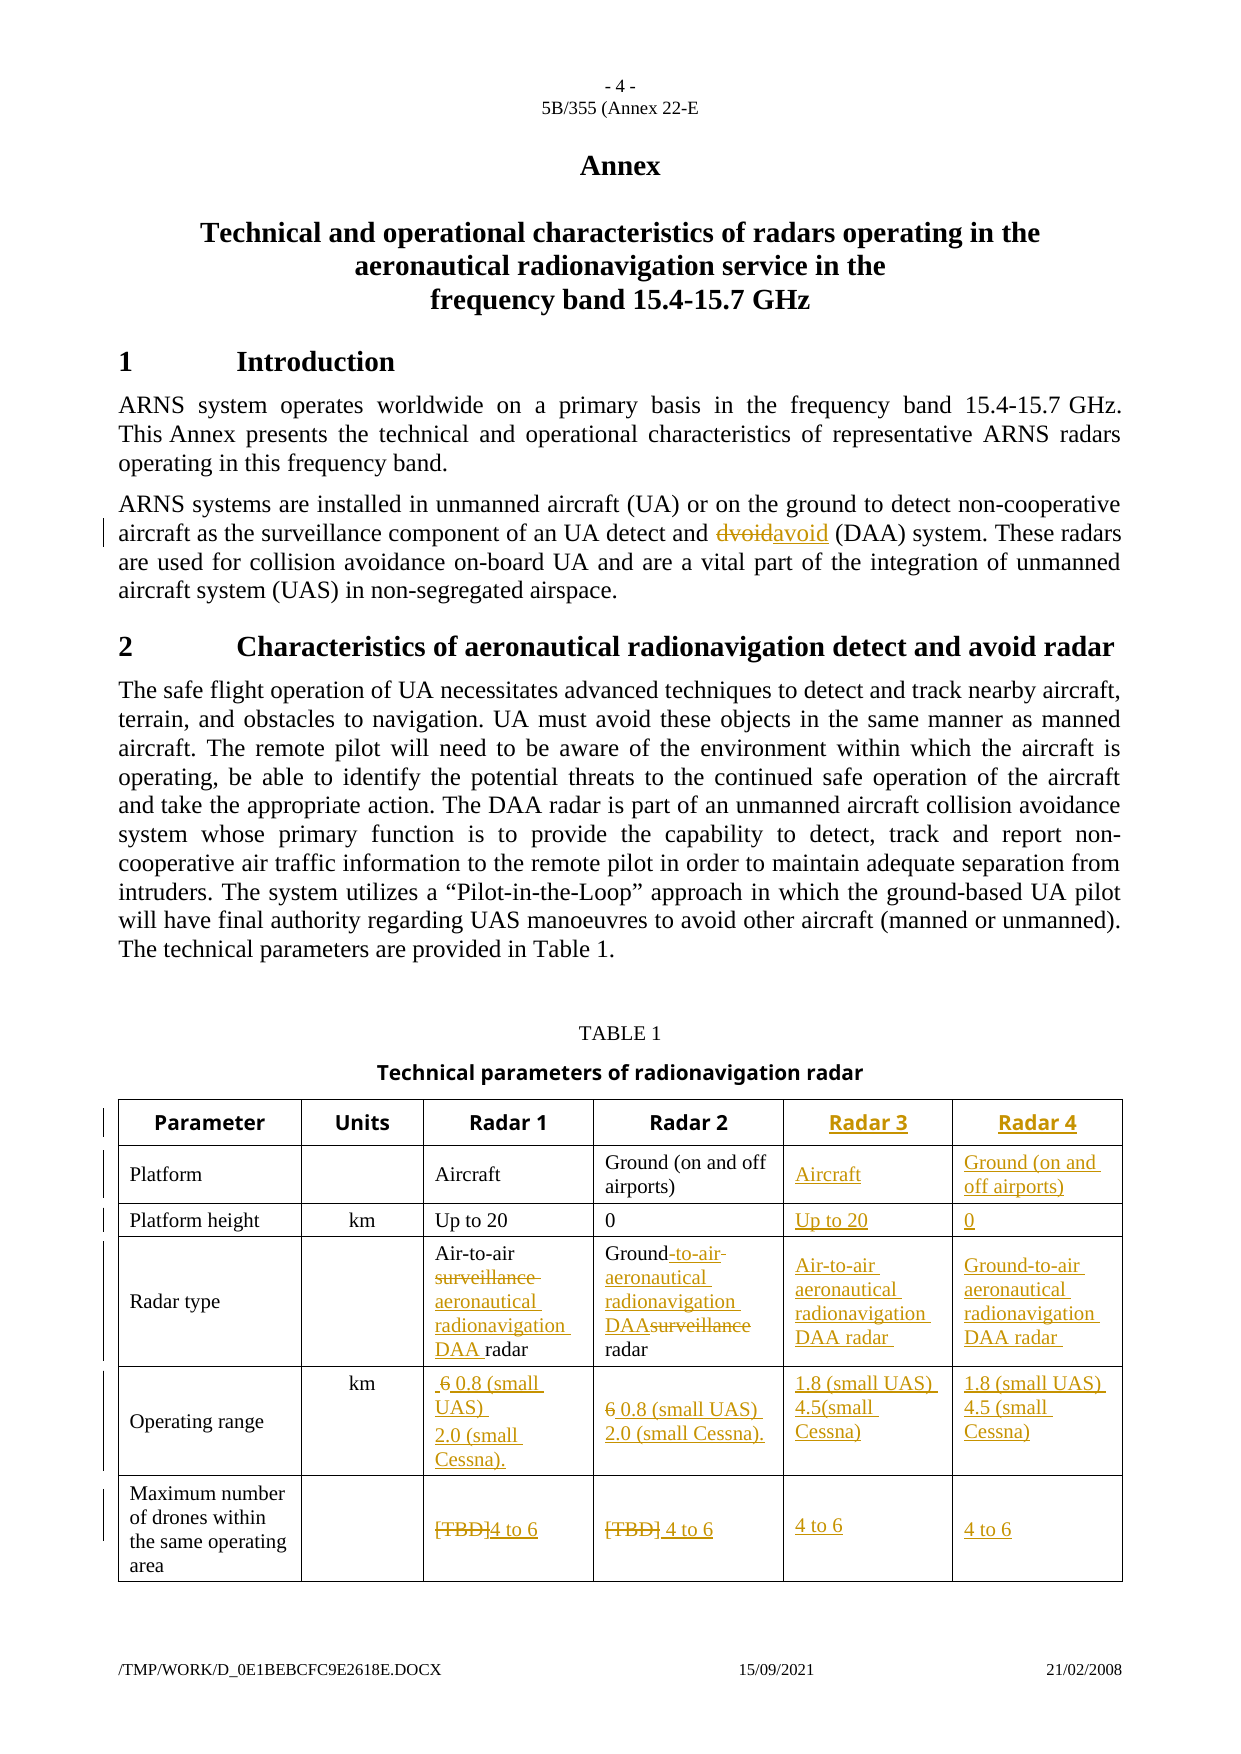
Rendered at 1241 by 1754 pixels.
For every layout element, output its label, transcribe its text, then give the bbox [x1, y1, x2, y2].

title Annex Technical and operational characteristics of radars operating in the aeronautical radionavigation service in the frequency band 15.4-15.7 GHz [118, 148, 1122, 315]
table_header [953, 1100, 1122, 1145]
table_cell [594, 1476, 783, 1581]
table_cell [784, 1237, 952, 1366]
table_cell Operating range [119, 1367, 301, 1475]
text ARNS system operates worldwide on a primary basis in the frequency band 15.4-15.7 GHz. This Annex presents the technical and operational characteristics of representative ARNS radars operating in this frequency band. [118, 391, 1122, 477]
table_cell [953, 1146, 1122, 1202]
table_cell [953, 1476, 1122, 1581]
table_cell Air-to-air radar [424, 1237, 593, 1366]
table_cell Platform height [119, 1204, 301, 1236]
table_cell [302, 1146, 423, 1202]
table_cell [953, 1367, 1122, 1475]
table_cell Aircraft [424, 1146, 593, 1202]
table_cell [424, 1476, 593, 1581]
text ARNS systems are installed in unmanned aircraft (UA) or on the ground to detect non-cooperative aircraft as the surveillance component of an UA detect and (DAA) system. These radars are used for collision avoidance on-board UA and are a vital part of the integration of unmanned aircraft system (UAS) in non-segregated airspace. [118, 489, 1122, 604]
table_cell [953, 1237, 1122, 1366]
table_cell km [302, 1204, 423, 1236]
table_cell [302, 1237, 423, 1366]
text The safe flight operation of UA necessitates advanced techniques to detect and track nearby aircraft, terrain, and obstacles to navigation. UA must avoid these objects in the same manner as manned aircraft. The remote pilot will need to be aware of the environment within which the aircraft is operating, be able to identify the potential threats to the continued safe operation of the aircraft and take the appropriate action. The DAA radar is part of an unmanned aircraft collision avoidance system whose primary function is to provide the capability to detect, track and report non-cooperative air traffic information to the remote pilot in order to maintain adequate separation from intruders. The system utilizes a “Pilot-in-the-Loop” approach in which the ground-based UA pilot will have final authority regarding UAS manoeuvres to avoid other aircraft (manned or unmanned). The technical parameters are provided in Table 1. [118, 675, 1122, 963]
table_cell [784, 1204, 952, 1236]
title Technical parameters of radionavigation radar [118, 1058, 1122, 1086]
table_cell Ground (on and off airports) [594, 1146, 783, 1202]
table_header Units [302, 1100, 423, 1145]
table_cell Radar type [119, 1237, 301, 1366]
table_cell [302, 1476, 423, 1581]
table_header Parameter [119, 1100, 301, 1145]
table_cell [784, 1476, 952, 1581]
table_header [784, 1100, 952, 1145]
table_cell km [302, 1367, 423, 1475]
table_header Radar 1 [424, 1100, 593, 1145]
table_cell [784, 1367, 952, 1475]
text TABLE 1 [118, 1021, 1122, 1045]
table_cell Platform [119, 1146, 301, 1202]
table_cell Maximum number of drones within the same operating area [119, 1476, 301, 1581]
table_cell Up to 20 [424, 1204, 593, 1236]
table_cell 0 [594, 1204, 783, 1236]
subtitle 2 Characteristics of aeronautical radionavigation detect and avoid radar [118, 629, 1122, 663]
table_header Radar 2 [594, 1100, 783, 1145]
table_cell [784, 1146, 952, 1202]
table_cell Ground radar [594, 1237, 783, 1366]
table_cell [594, 1367, 783, 1475]
table_cell [953, 1204, 1122, 1236]
table_cell [424, 1367, 593, 1475]
subtitle 1 Introduction [118, 344, 1122, 378]
